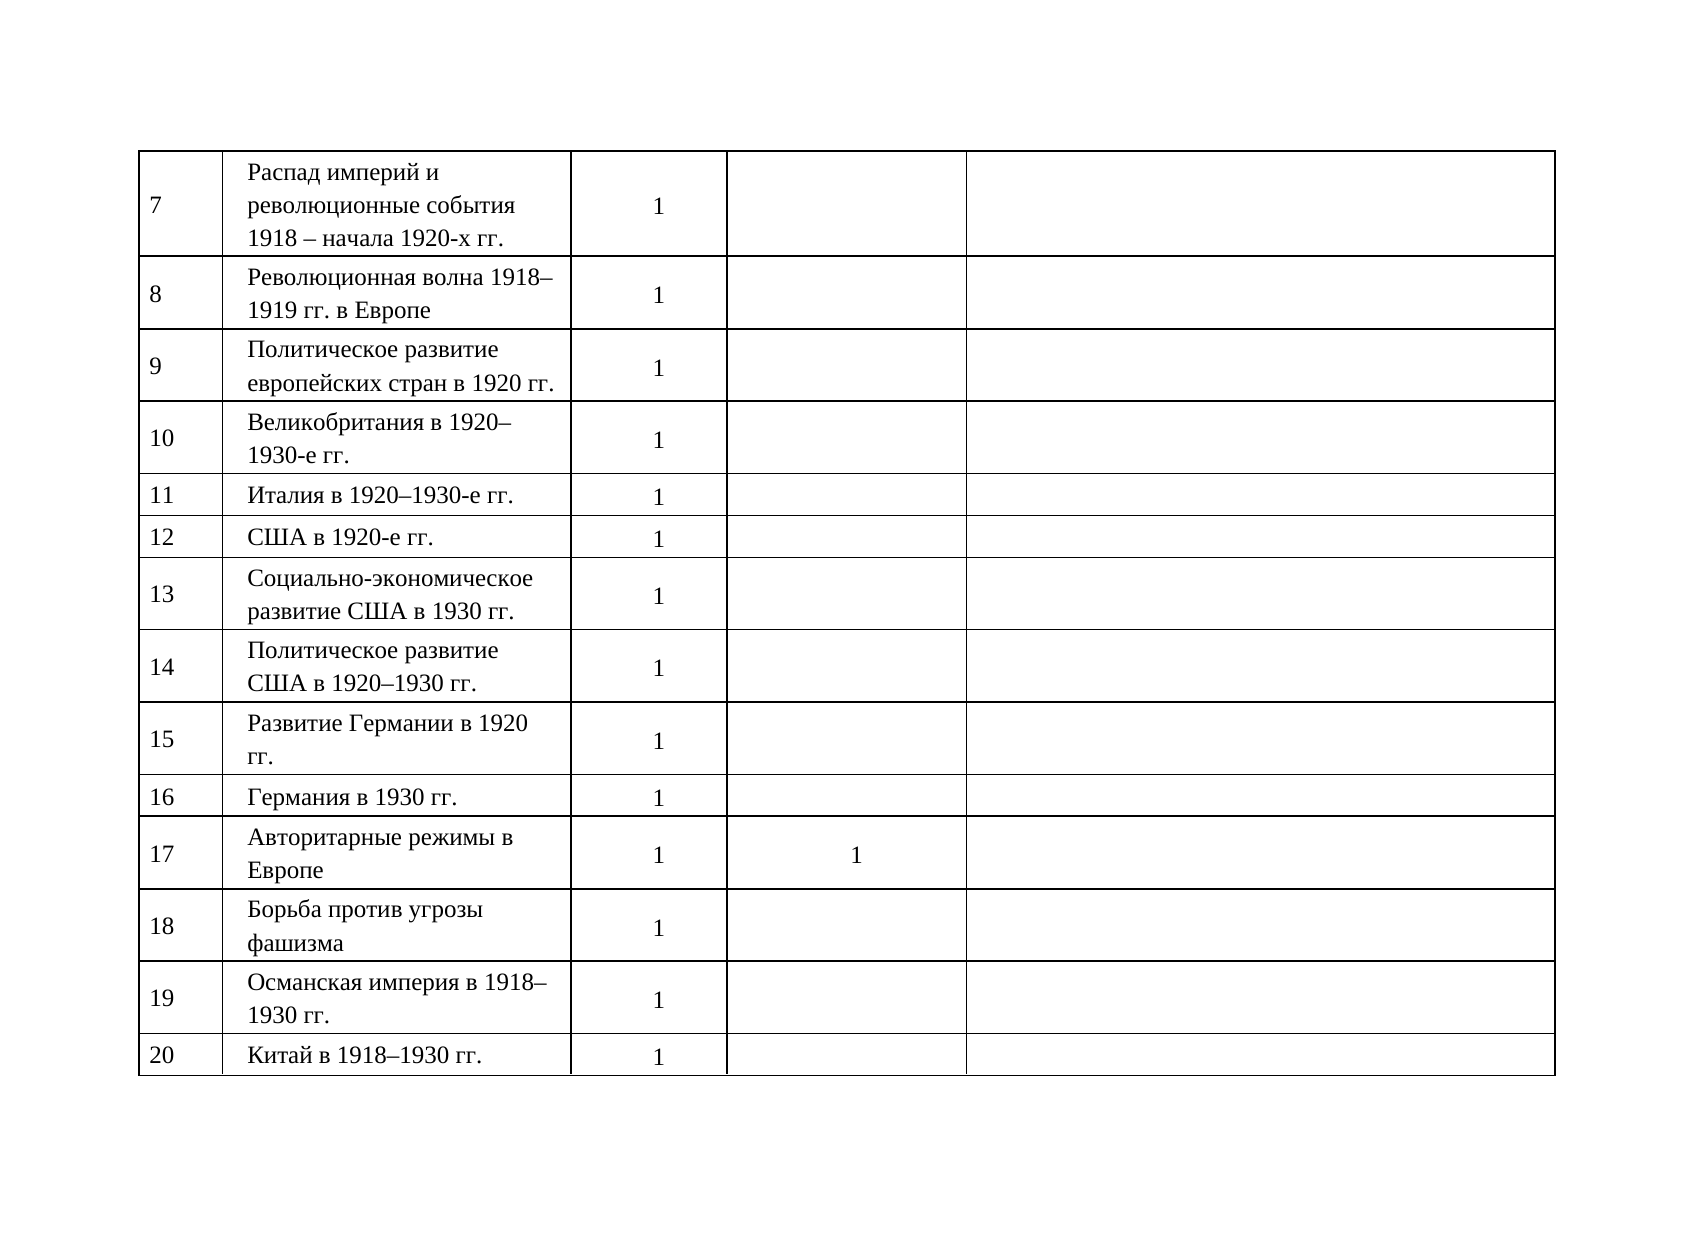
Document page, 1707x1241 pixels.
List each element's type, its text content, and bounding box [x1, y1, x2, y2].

table_cell 14 [140, 630, 222, 701]
table_cell [967, 630, 1554, 701]
table_cell [967, 703, 1554, 773]
table_cell [728, 630, 966, 701]
table_cell Социально-экономическое развитие США в 1930 гг. [223, 558, 570, 629]
table_cell Германия в 1930 гг. [223, 775, 570, 815]
table_cell 11 [140, 474, 222, 514]
table_cell 1 [572, 402, 726, 473]
table_cell [728, 257, 966, 328]
table_cell Китай в 1918–1930 гг. [223, 1034, 570, 1074]
table_cell 19 [140, 962, 222, 1033]
table_cell [728, 402, 966, 473]
table_cell Италия в 1920–1930-е гг. [223, 474, 570, 514]
table_cell [967, 330, 1554, 400]
table_cell [728, 775, 966, 815]
table_cell Распад империй и революционные события 1918 – начала 1920-х гг. [223, 152, 570, 255]
table_cell Авторитарные режимы в Европе [223, 817, 570, 888]
table_cell [967, 890, 1554, 960]
table_cell [728, 962, 966, 1033]
table_cell [728, 516, 966, 556]
table_cell 1 [572, 1034, 726, 1074]
table_cell [728, 1034, 966, 1074]
table_cell 1 [572, 775, 726, 815]
table_cell 1 [572, 330, 726, 400]
table_cell 16 [140, 775, 222, 815]
table_cell [967, 474, 1554, 514]
table_cell [967, 152, 1554, 255]
table_cell Османская империя в 1918–1930 гг. [223, 962, 570, 1033]
table_cell 13 [140, 558, 222, 629]
table_cell 1 [572, 516, 726, 556]
table_cell Борьба против угрозы фашизма [223, 890, 570, 960]
table_cell [967, 1034, 1554, 1074]
table_cell [967, 775, 1554, 815]
table_cell Великобритания в 1920–1930-е гг. [223, 402, 570, 473]
table_cell [967, 558, 1554, 629]
table_cell Развитие Германии в 1920 гг. [223, 703, 570, 773]
table_cell 12 [140, 516, 222, 556]
table_cell 7 [140, 152, 222, 255]
table_cell Политическое развитие европейских стран в 1920 гг. [223, 330, 570, 400]
table_cell США в 1920-е гг. [223, 516, 570, 556]
table_cell 10 [140, 402, 222, 473]
table_cell 1 [572, 152, 726, 255]
table_cell 1 [728, 817, 966, 888]
table_cell [967, 962, 1554, 1033]
table_cell [728, 330, 966, 400]
table_cell [728, 890, 966, 960]
table_cell 9 [140, 330, 222, 400]
table_cell 17 [140, 817, 222, 888]
table_cell 1 [572, 817, 726, 888]
table_cell 1 [572, 962, 726, 1033]
table_cell Революционная волна 1918–1919 гг. в Европе [223, 257, 570, 328]
table_cell Политическое развитие США в 1920–1930 гг. [223, 630, 570, 701]
table_cell [967, 516, 1554, 556]
table_cell [967, 817, 1554, 888]
table_cell [728, 474, 966, 514]
table_cell [728, 703, 966, 773]
table_cell 1 [572, 630, 726, 701]
table_cell [728, 558, 966, 629]
table_cell [967, 257, 1554, 328]
table_cell 1 [572, 257, 726, 328]
table_cell 1 [572, 474, 726, 514]
table_cell [967, 402, 1554, 473]
table_cell 20 [140, 1034, 222, 1074]
table_cell 8 [140, 257, 222, 328]
table_cell 15 [140, 703, 222, 773]
table_cell 1 [572, 558, 726, 629]
table_cell 1 [572, 703, 726, 773]
table_cell 18 [140, 890, 222, 960]
table_cell [728, 152, 966, 255]
table_cell 1 [572, 890, 726, 960]
